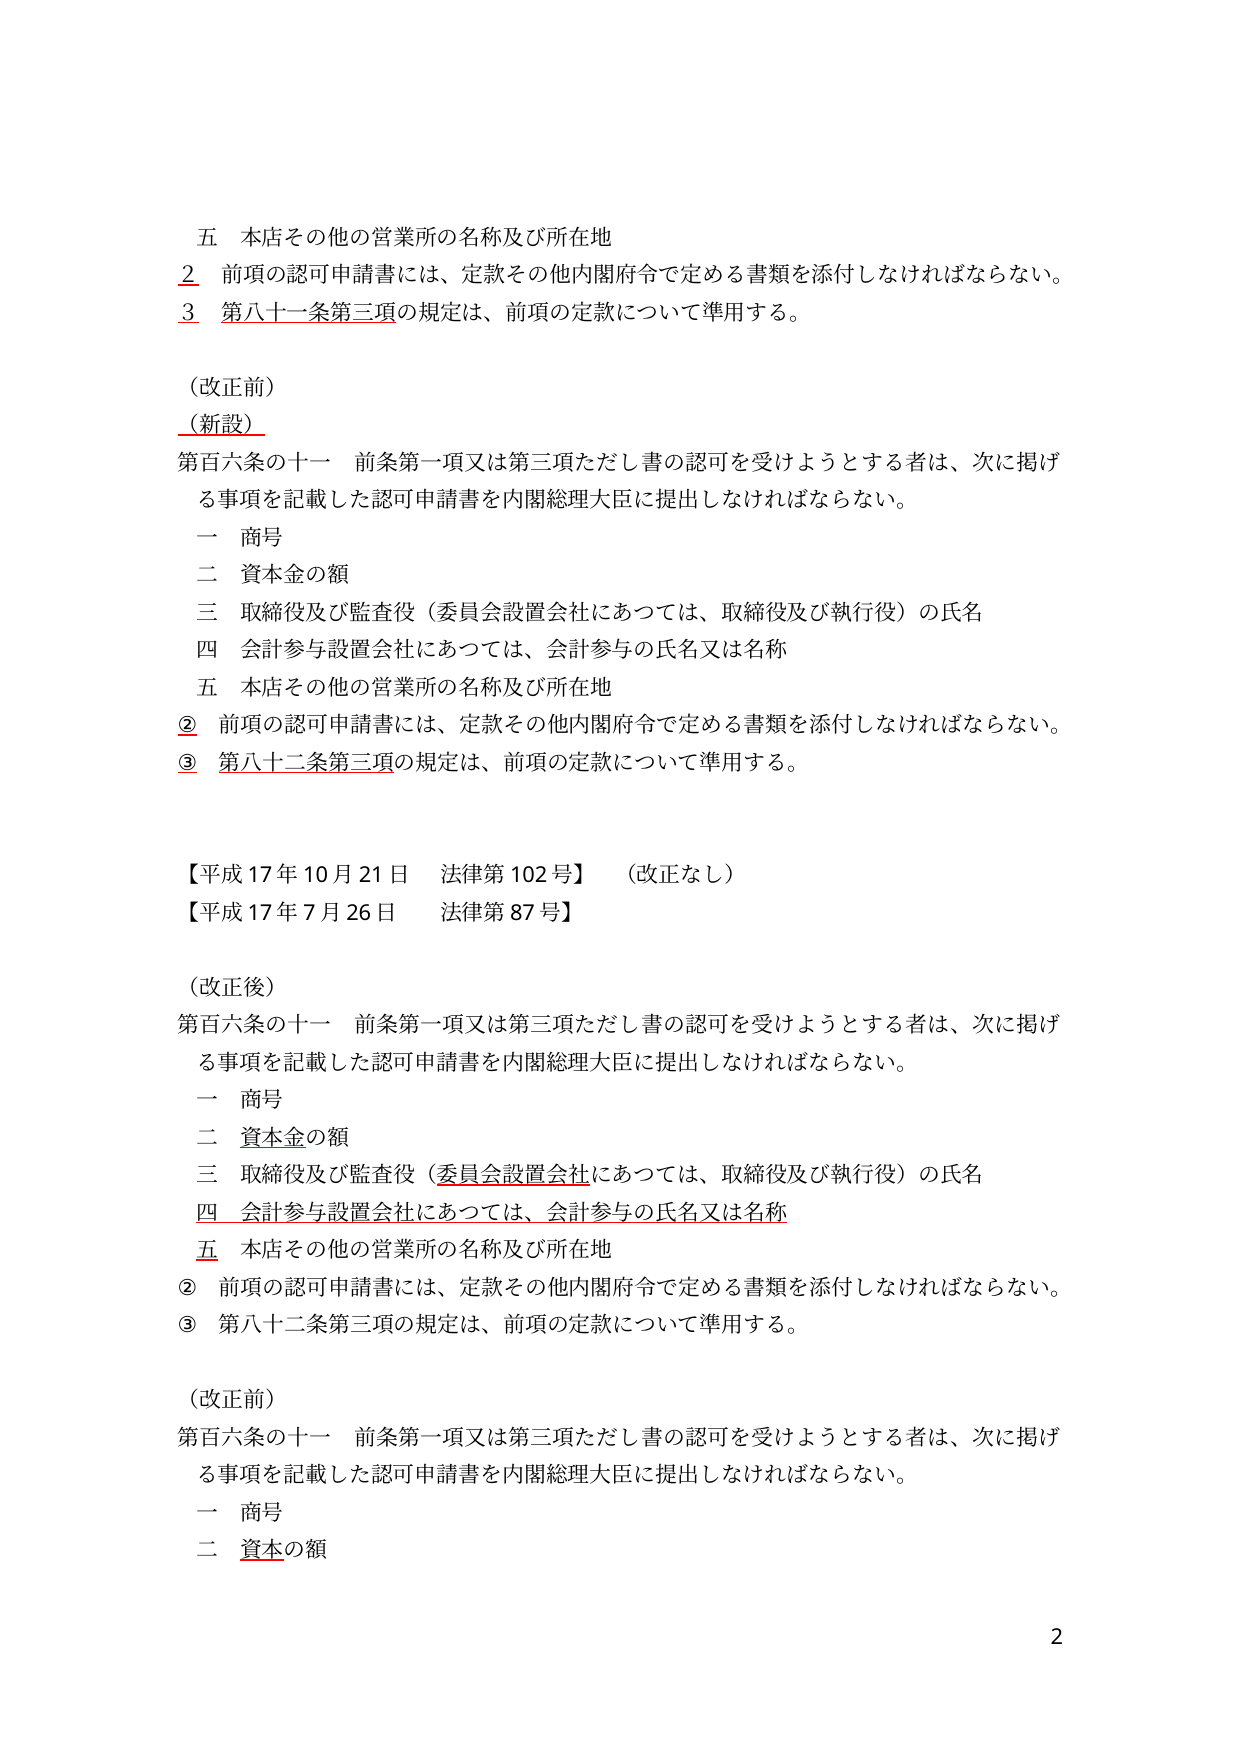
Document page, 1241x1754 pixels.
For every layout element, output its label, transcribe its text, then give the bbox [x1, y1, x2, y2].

text 二 資本金の額 [196, 554, 1063, 592]
text 五 本店その他の営業所の名称及び所在地 [196, 1229, 1063, 1267]
text ２ 前項の認可申請書には、定款その他内閣府令で定める書類を添付しなければならない。 [177, 254, 1063, 292]
text （改正前） [177, 367, 1063, 404]
text 第百六条の十一 前条第一項又は第三項ただし書の認可を受けようとする者は、次に掲げる事項を記載した認可申請書を内閣総理大臣に提出しなければならない。 [177, 1004, 1063, 1079]
text （改正後） [177, 967, 1063, 1004]
text 四 会計参与設置会社にあつては、会計参与の氏名又は名称 [196, 1192, 1063, 1229]
text 四 会計参与設置会社にあつては、会計参与の氏名又は名称 [196, 629, 1063, 667]
text （改正前） [177, 1379, 1063, 1417]
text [177, 1267, 1063, 1304]
text 三 取締役及び監査役（委員会設置会社にあつては、取締役及び執行役）の氏名 [196, 592, 1063, 629]
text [177, 442, 1063, 517]
text （新設） [177, 404, 1063, 442]
text 第百六条の十一 前条第一項又は第三項ただし書の認可を受けようとする者は、次に掲げる事項を記載した認可申請書を内閣総理大臣に提出しなければならない。 [177, 1417, 1063, 1492]
text ③ 第八十二条第三項の規定は、前項の定款について準用する。 [177, 742, 1063, 779]
text 一 商号 [196, 517, 1063, 554]
text ③ 第八十二条第三項の規定は、前項の定款について準用する。 [177, 1304, 1063, 1342]
text 【平成17年7月26日 法律第87号】 [177, 892, 1063, 929]
text 一 商号 [196, 1079, 1063, 1117]
text ３ 第八十一条第三項の規定は、前項の定款について準用する。 [177, 292, 1063, 329]
text 二 資本金の額 [196, 1117, 1063, 1154]
text 五 本店その他の営業所の名称及び所在地 [196, 667, 1063, 704]
text 五 本店その他の営業所の名称及び所在地 [196, 217, 1063, 254]
text 【平成17年10月21日 法律第102号】 （改正なし） [177, 854, 1063, 892]
text 三 取締役及び監査役（委員会設置会社にあつては、取締役及び執行役）の氏名 [196, 1154, 1063, 1192]
text 一 商号 [196, 1492, 1063, 1529]
text ② 前項の認可申請書には、定款その他内閣府令で定める書類を添付しなければならない。 [177, 704, 1063, 742]
text 二 資本の額 [196, 1529, 1063, 1567]
